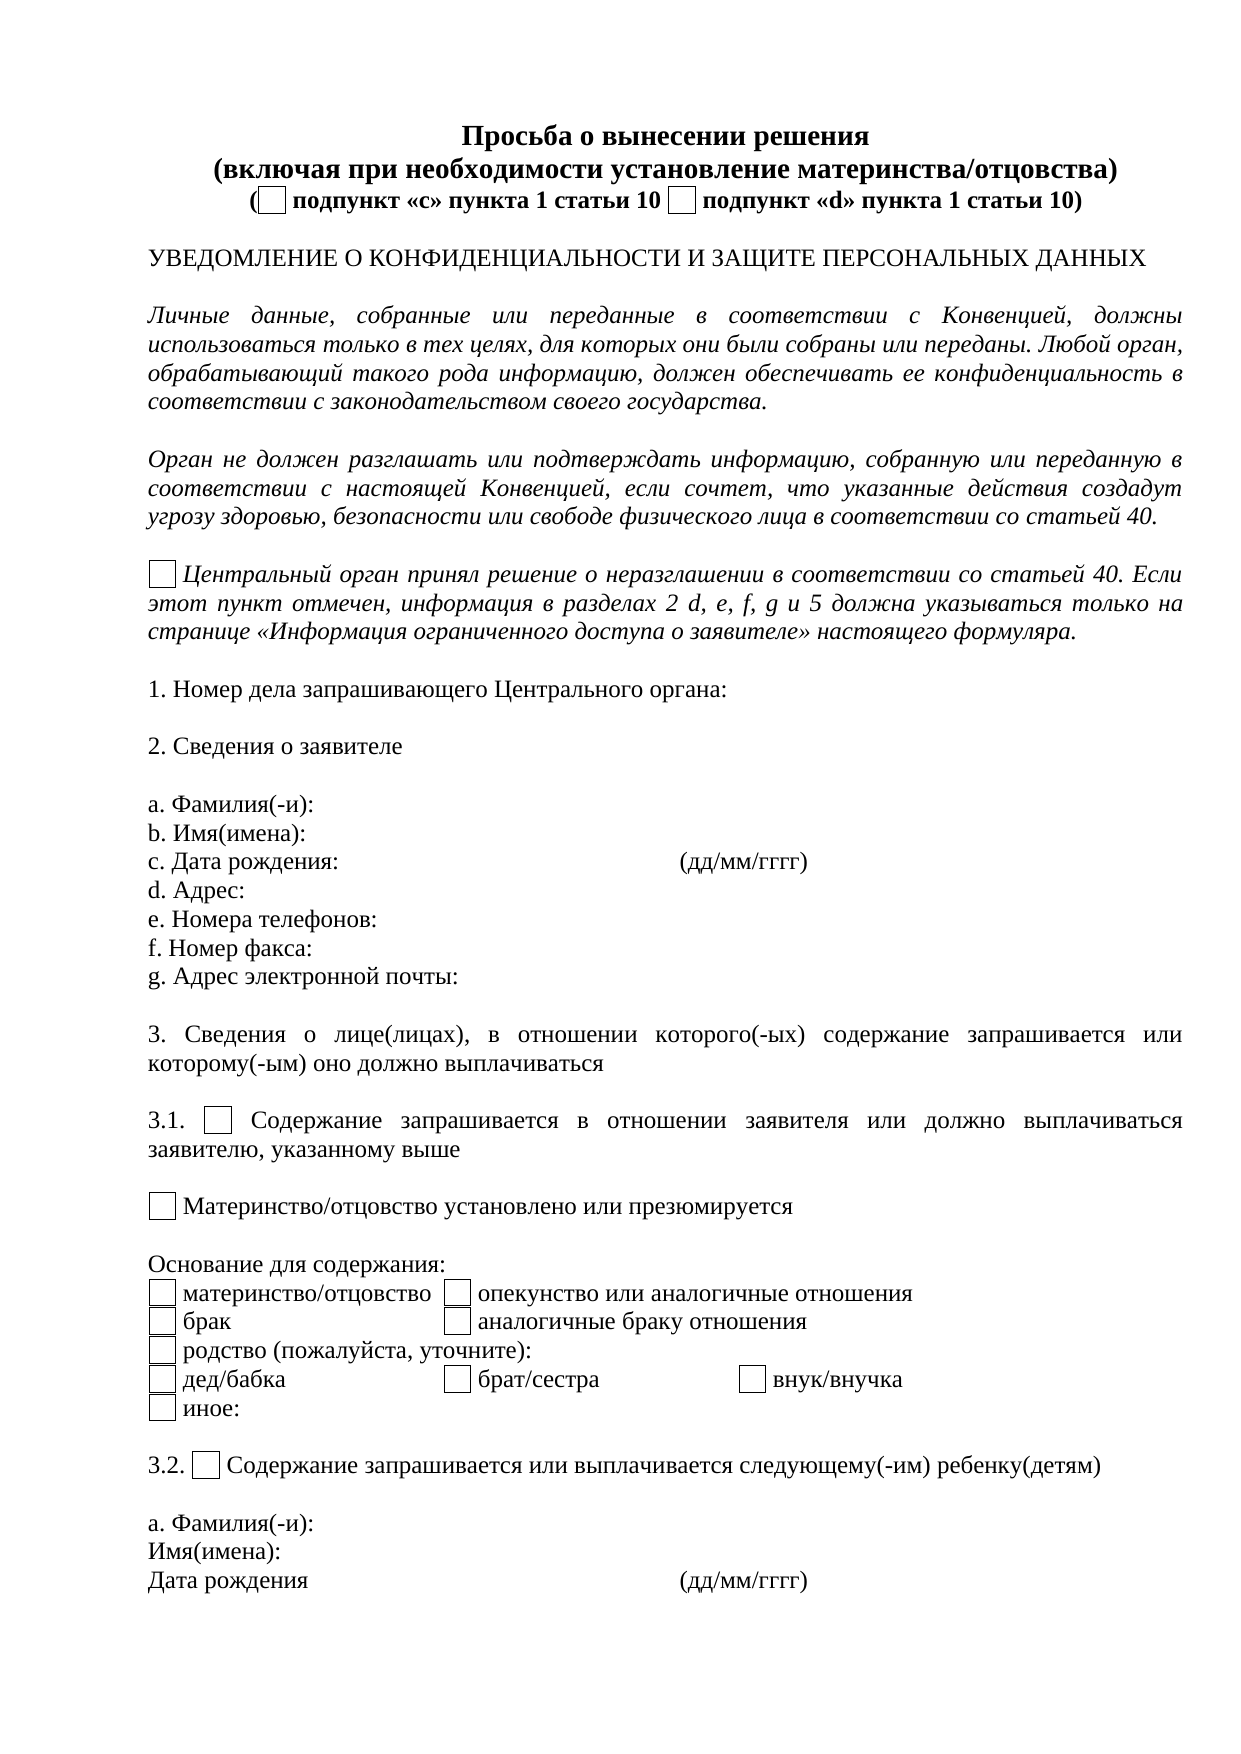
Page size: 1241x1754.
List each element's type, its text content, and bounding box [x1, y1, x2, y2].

text иное: [148, 1393, 1183, 1421]
text Орган не должен разглашать или подтверждать информацию, собранную или переданную в соответствии с настоящей Конвенцией, если сочтет, что указанные действия создадут угрозу здоровью, безопасности или свободе физического лица в соответствии со статьей 40. [148, 444, 1183, 530]
text d. Адрес: [148, 875, 1183, 904]
text УВЕДОМЛЕНИЕ О КОНФИДЕНЦИАЛЬНОСТИ И ЗАЩИТЕ ПЕРСОНАЛЬНЫХ ДАННЫХ [148, 243, 1183, 271]
text Материнство/отцовство установлено или презюмируется [148, 1191, 1183, 1220]
text 3.1. Содержание запрашивается в отношении заявителя или должно выплачиваться заявителю, указанному выше [148, 1105, 1183, 1163]
text 3. Сведения о лице(лицах), в отношении которого(-ых) содержание запрашивается или которому(-ым) оно должно выплачиваться [148, 1019, 1183, 1076]
text Просьба о вынесении решения [148, 118, 1183, 152]
text Личные данные, собранные или переданные в соответствии с Конвенцией, должны использоваться только в тех целях, для которых они были собраны или переданы. Любой орган, обрабатывающий такого рода информацию, должен обеспечивать ее конфиденциальность в соответствии с законодательством своего государства. [148, 300, 1183, 415]
text a. Фамилия(-и): [148, 789, 1183, 818]
text родство (пожалуйста, уточните): [148, 1335, 1183, 1364]
text Центральный орган принял решение о неразглашении в соответствии со статьей 40. Если этот пункт отмечен, информация в разделах 2 d, e, f, g и 5 должна указываться только на странице «Информация ограниченного доступа о заявителе» настоящего формуляра. [148, 559, 1183, 645]
text 1. Номер дела запрашивающего Центрального органа: [148, 674, 1183, 703]
text Имя(имена): [148, 1536, 1183, 1565]
text 3.2. Содержание запрашивается или выплачивается следующему(-им) ребенку(детям) [148, 1450, 1183, 1479]
text 2. Сведения о заявителе [148, 731, 1183, 760]
text Основание для содержания: [148, 1249, 1183, 1278]
text материнство/отцовство опекунство или аналогичные отношения [148, 1278, 1183, 1306]
text b. Имя(имена): [148, 818, 1183, 846]
text ( подпункт «с» пункта 1 статьи 10 подпункт «d» пункта 1 статьи 10) [148, 185, 1183, 214]
text (включая при необходимости установление материнства/отцовства) [148, 152, 1183, 185]
text a. Фамилия(-и): [148, 1508, 1183, 1536]
text g. Адрес электронной почты: [148, 961, 1183, 990]
text c. Дата рождения: (дд/мм/гггг) [148, 846, 1183, 875]
text дед/бабка брат/сестра внук/внучка [148, 1364, 1183, 1393]
text Дата рождения (дд/мм/гггг) [148, 1565, 1183, 1594]
text e. Номера телефонов: [148, 904, 1183, 933]
text f. Номер факса: [148, 933, 1183, 961]
text брак аналогичные браку отношения [148, 1306, 1183, 1335]
